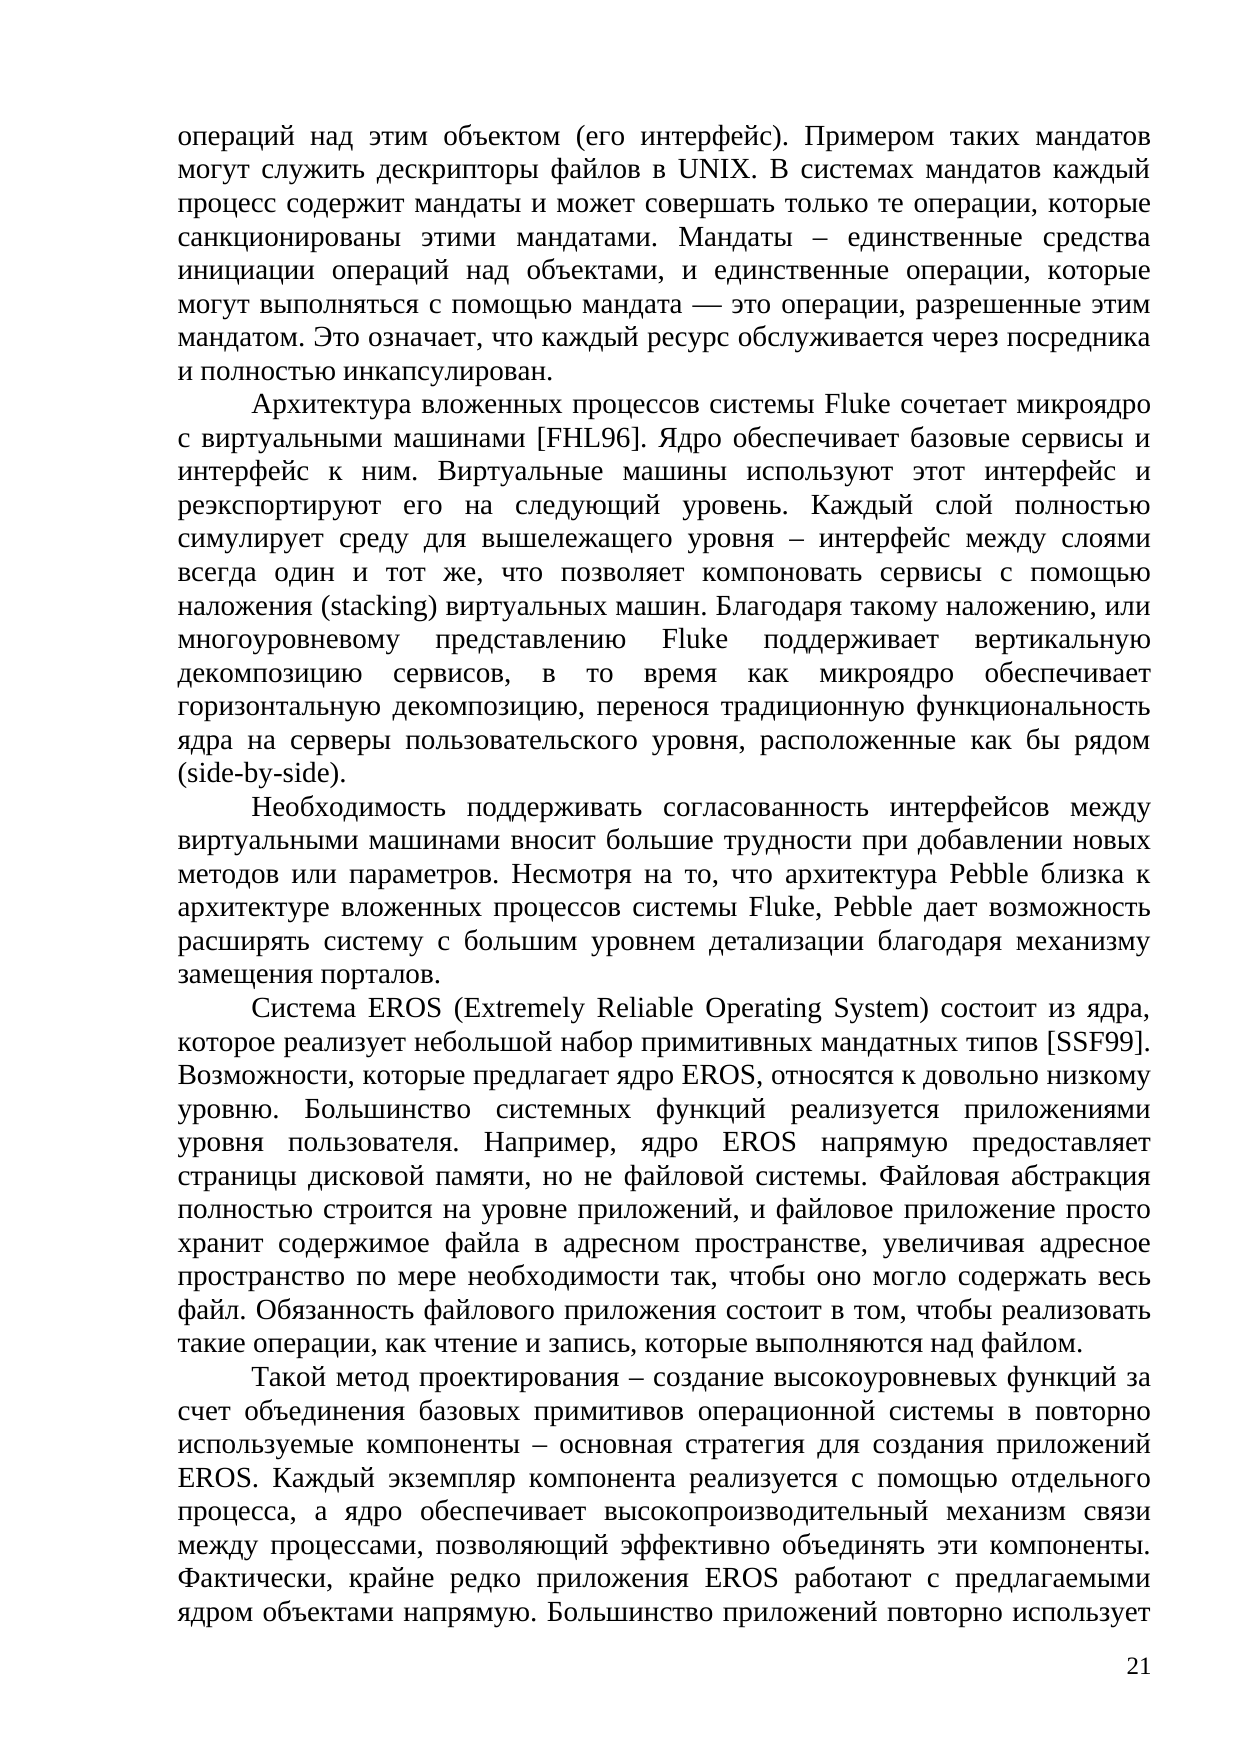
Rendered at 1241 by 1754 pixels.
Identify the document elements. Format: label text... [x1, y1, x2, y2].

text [177, 118, 1152, 386]
text Архитектура вложенных процессов системы Fluke сочетает микроядро с виртуальными машинами [FHL96]. Ядро обеспечивает базовые сервисы и интерфейс к ним. Виртуальные машины используют этот интерфейс и реэкспортируют его на следующий уровень. Каждый слой полностью симулирует среду для вышележащего уровня – интерфейс между слоями всегда один и тот же, что позволяет компоновать сервисы с помощью наложения (stacking) виртуальных машин. Благодаря такому наложению, или многоуровневому представлению Fluke поддерживает вертикальную декомпозицию сервисов, в то время как микроядро обеспечивает горизонтальную декомпозицию, перенося традиционную функциональность ядра на серверы пользовательского уровня, расположенные как бы рядом (side-by-side). [177, 386, 1152, 789]
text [177, 1359, 1152, 1627]
text Система EROS (Extremely Reliable Operating System) состоит из ядра, которое реализует небольшой набор примитивных мандатных типов [SSF99]. Возможности, которые предлагает ядро EROS, относятся к довольно низкому уровню. Большинство системных функций реализуется приложениями уровня пользователя. Например, ядро EROS напрямую предоставляет страницы дисковой памяти, но не файловой системы. Файловая абстракция полностью строится на уровне приложений, и файловое приложение просто хранит содержимое файла в адресном пространстве, увеличивая адресное пространство по мере необходимости так, чтобы оно могло содержать весь файл. Обязанность файлового приложения состоит в том, чтобы реализовать такие операции, как чтение и запись, которые выполняются над файлом. [177, 990, 1152, 1359]
text Необходимость поддерживать согласованность интерфейсов между виртуальными машинами вносит большие трудности при добавлении новых методов или параметров. Несмотря на то, что архитектура Pebble близка к архитектуре вложенных процессов системы Fluke, Pebble дает возможность расширять систему с большим уровнем детализации благодаря механизму замещения порталов. [177, 789, 1152, 990]
